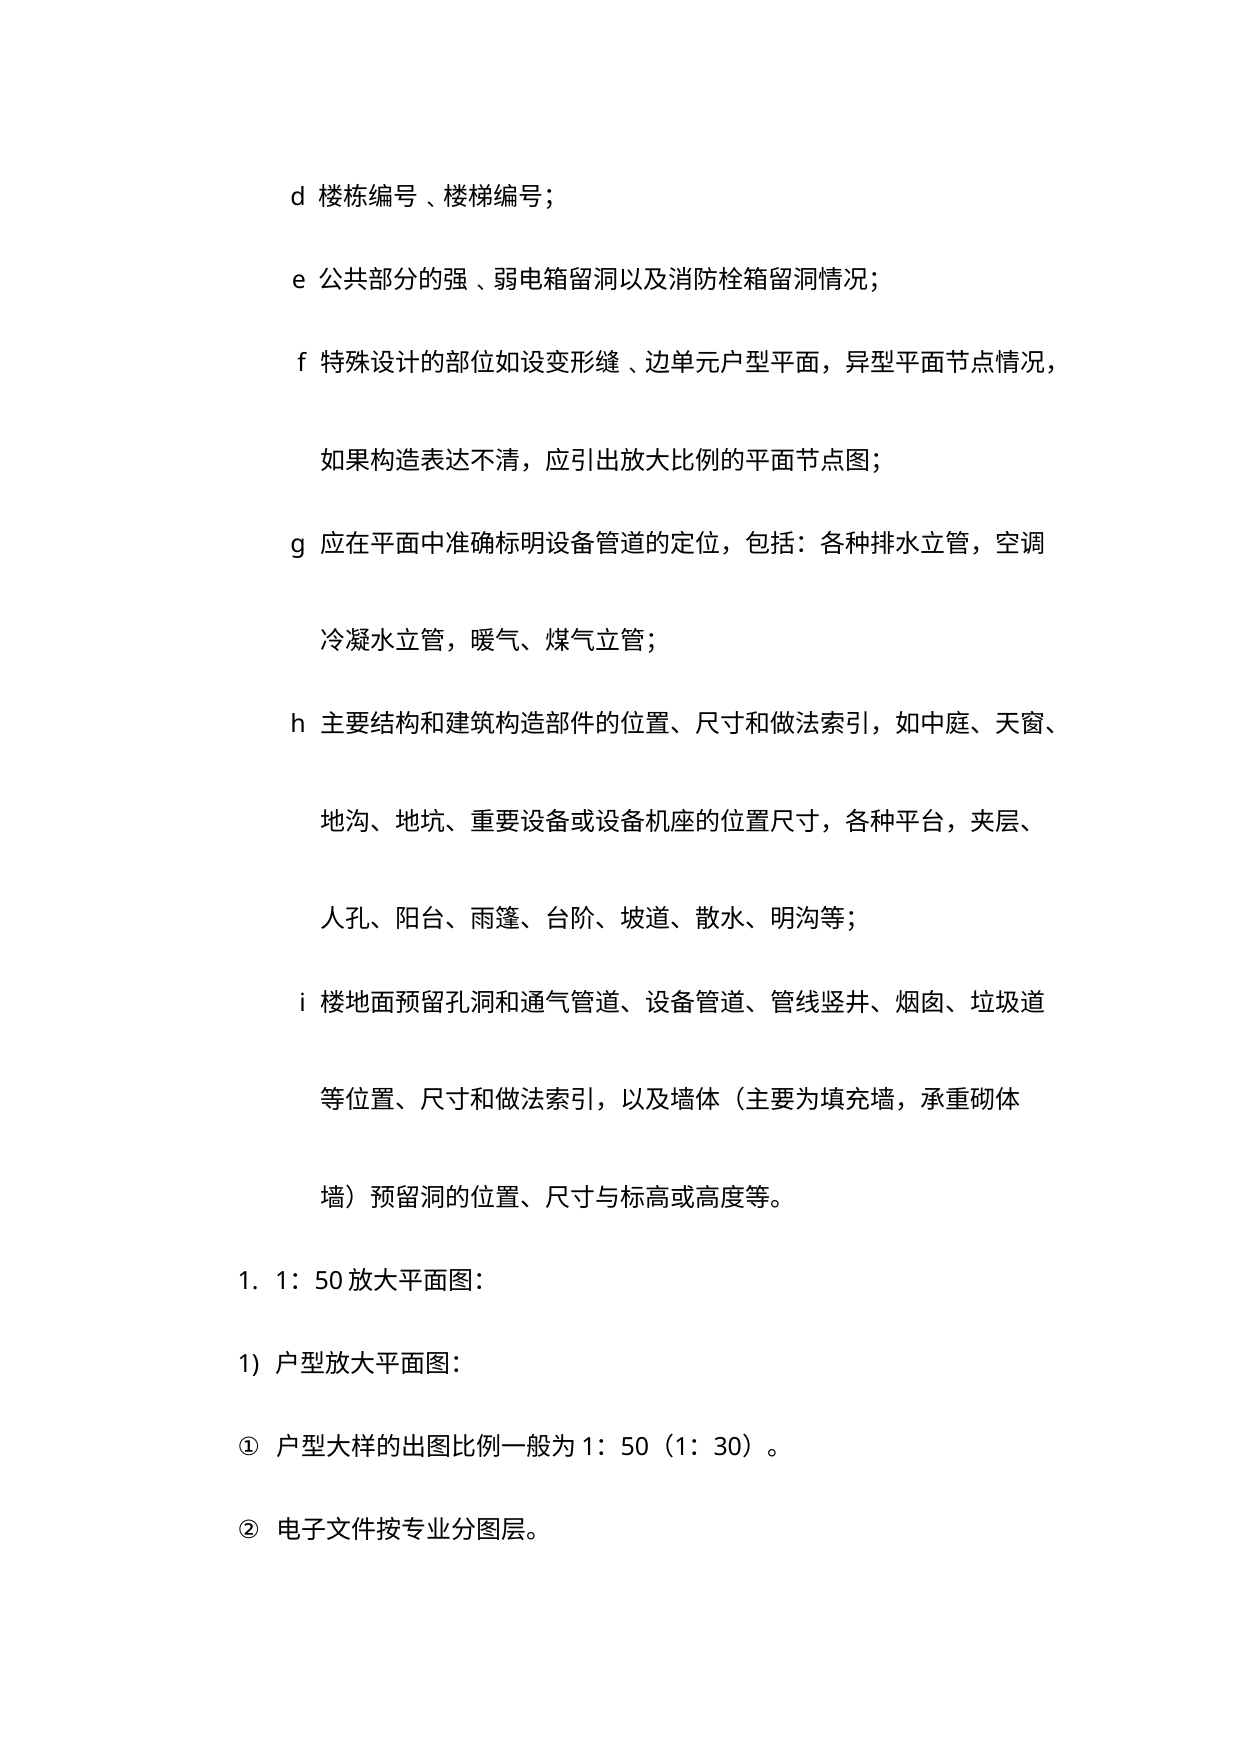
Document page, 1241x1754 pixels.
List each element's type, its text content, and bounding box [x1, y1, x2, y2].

list 公共部分的强﹑弱电箱留洞以及消防栓箱留洞情况； [276, 245, 1053, 310]
list 主要结构和建筑构造部件的位置、尺寸和做法索引，如中庭、天窗、地沟、地坑、重要设备或设备机座的位置尺寸，各种平台，夹层、人孔、阳台、雨篷、台阶、坡道、散水、明沟等； [306, 689, 1053, 949]
list 户型放大平面图： [187, 1329, 1053, 1394]
list 1：50放大平面图： [187, 1246, 1053, 1311]
list 应在平面中准确标明设备管道的定位，包括：各种排水立管，空调冷凝水立管，暖气、煤气立管； [306, 509, 1053, 671]
list 户型大样的出图比例一般为1：50（1：30）。 [187, 1412, 1053, 1477]
list 电子文件按专业分图层。 [187, 1495, 1053, 1560]
list 楼地面预留孔洞和通气管道、设备管道、管线竖井、烟囱、垃圾道等位置、尺寸和做法索引，以及墙体（主要为填充墙，承重砌体墙）预留洞的位置、尺寸与标高或高度等。 [306, 968, 1053, 1228]
list 楼栋编号﹑楼梯编号； [276, 162, 1053, 227]
list 特殊设计的部位如设变形缝﹑边单元户型平面，异型平面节点情况，如果构造表达不清，应引出放大比例的平面节点图； [306, 328, 1053, 491]
